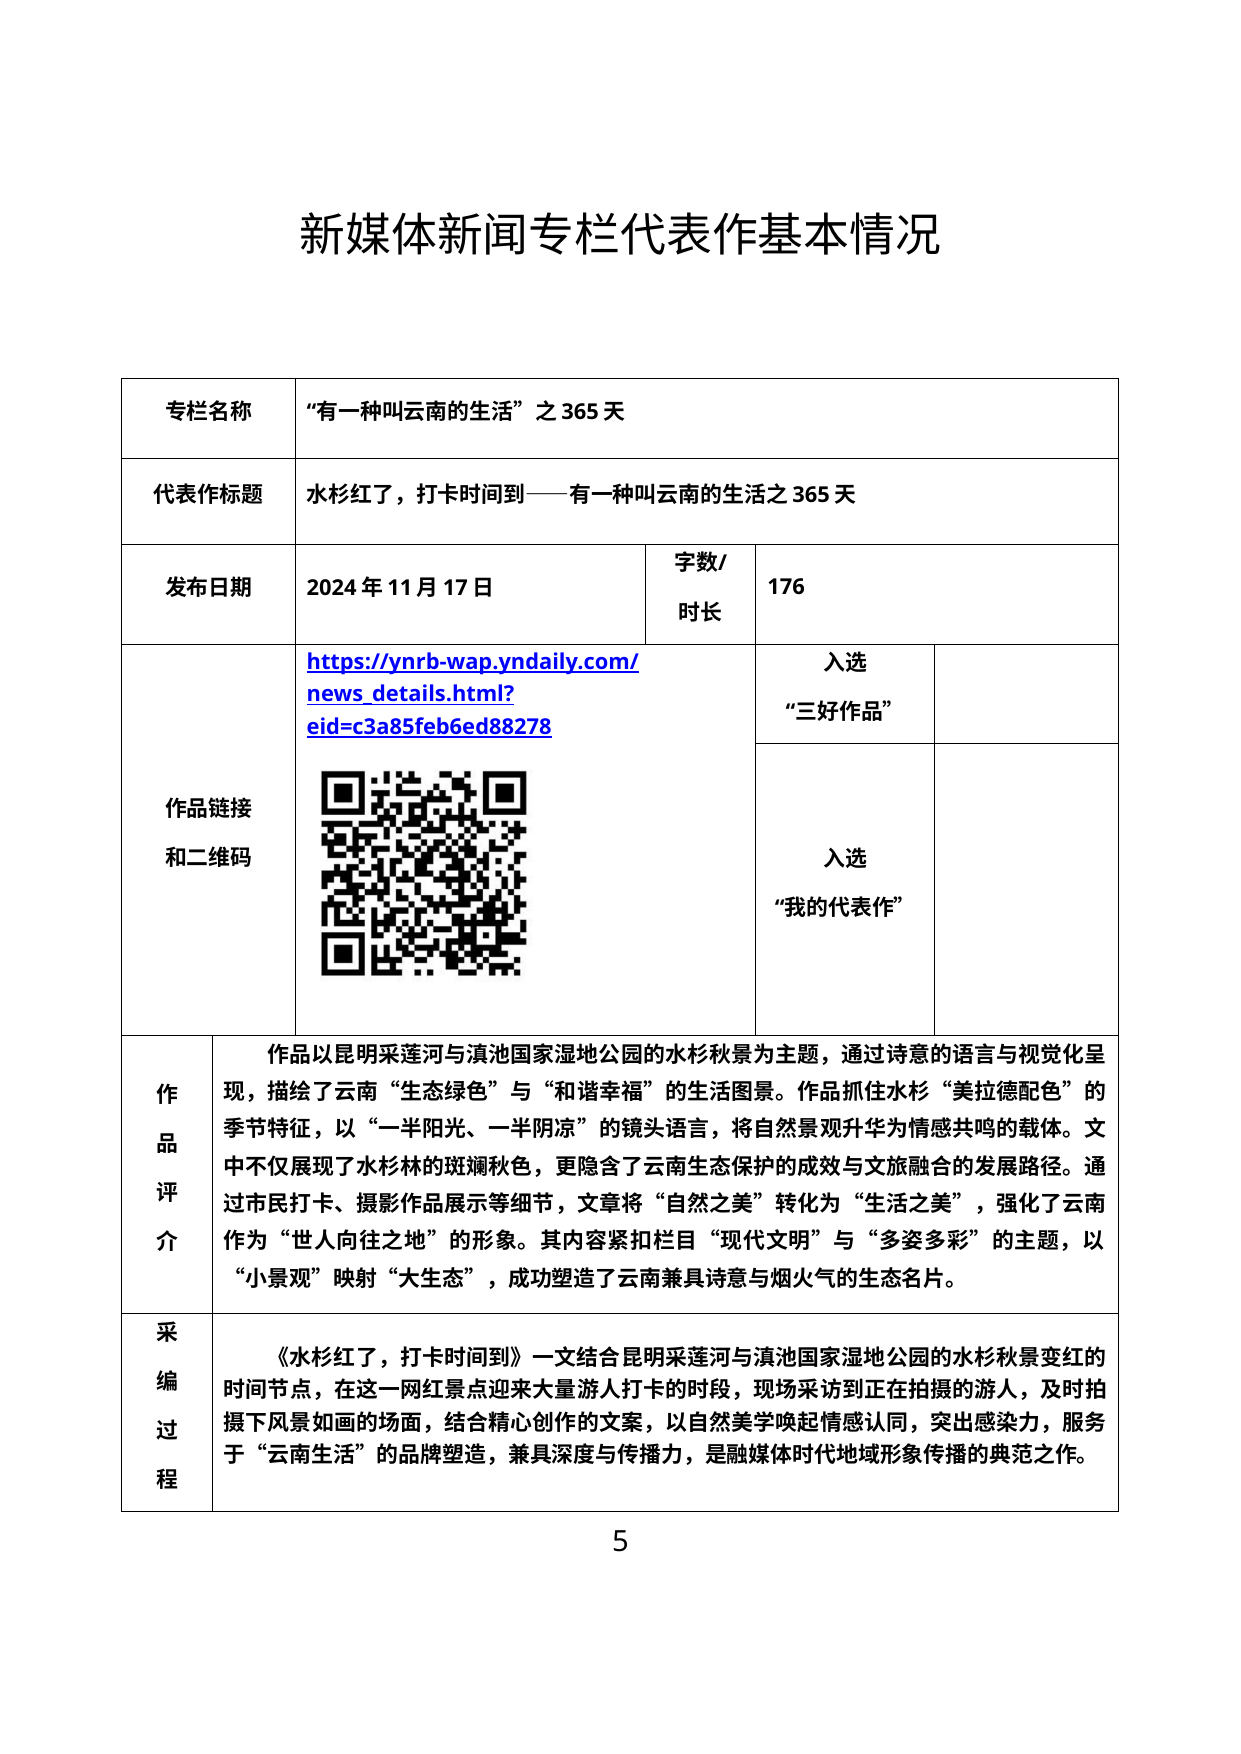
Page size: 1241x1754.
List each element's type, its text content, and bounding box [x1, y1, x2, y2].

table_cell 水杉红了，打卡时间到——有一种叫云南的生活之365天 [296, 459, 1118, 544]
table_cell https://ynrb-wap.yndaily.com/news_details.html?eid=c3a85feb6ed88278 [296, 645, 755, 1035]
table_cell 作品以昆明采莲河与滇池国家湿地公园的水杉秋景为主题，通过诗意的语言与视觉化呈现，描绘了云南“生态绿色”与“和谐幸福”的生活图景。作品抓住水杉“美拉德配色”的季节特征，以“一半阳光、一半阴凉”的镜头语言，将自然景观升华为情感共鸣的载体。文中不仅展现了水杉林的斑斓秋色，更隐含了云南生态保护的成效与文旅融合的发展路径。通过市民打卡、摄影作品展示等细节，文章将“自然之美”转化为“生活之美”，强化了云南作为“世人向往之地”的形象。其内容紧扣栏目“现代文明”与“多姿多彩”的主题，以“小景观”映射“大生态”，成功塑造了云南兼具诗意与烟火气的生态名片。 [213, 1036, 1118, 1313]
table_header “有一种叫云南的生活”之365天 [296, 379, 1118, 458]
table_header 专栏名称 [122, 379, 295, 458]
table_cell 采 编 过 程 [122, 1314, 212, 1511]
table_cell 发布日期 [122, 545, 295, 643]
table_cell 字数/ 时长 [646, 545, 755, 643]
table_cell 入选 “三好作品” [756, 645, 934, 743]
table_cell [935, 645, 1118, 743]
table_cell 作 品 评 介 [122, 1036, 212, 1313]
table_cell 代表作标题 [122, 459, 295, 544]
table_cell 作品链接 和二维码 [122, 645, 295, 1035]
table_cell 《水杉红了，打卡时间到》一文结合昆明采莲河与滇池国家湿地公园的水杉秋景变红的时间节点，在这一网红景点迎来大量游人打卡的时段，现场采访到正在拍摄的游人，及时拍摄下风景如画的场面，结合精心创作的文案，以自然美学唤起情感认同，突出感染力，服务于“云南生活”的品牌塑造，兼具深度与传播力，是融媒体时代地域形象传播的典范之作。 [213, 1314, 1118, 1511]
table_cell 2024年11月17日 [296, 545, 645, 643]
table_cell 176 [756, 545, 1118, 643]
table_cell [935, 744, 1118, 1035]
picture [306, 758, 543, 995]
text 新媒体新闻专栏代表作基本情况 [148, 182, 1092, 280]
table_cell 入选 “我的代表作” [756, 744, 934, 1035]
